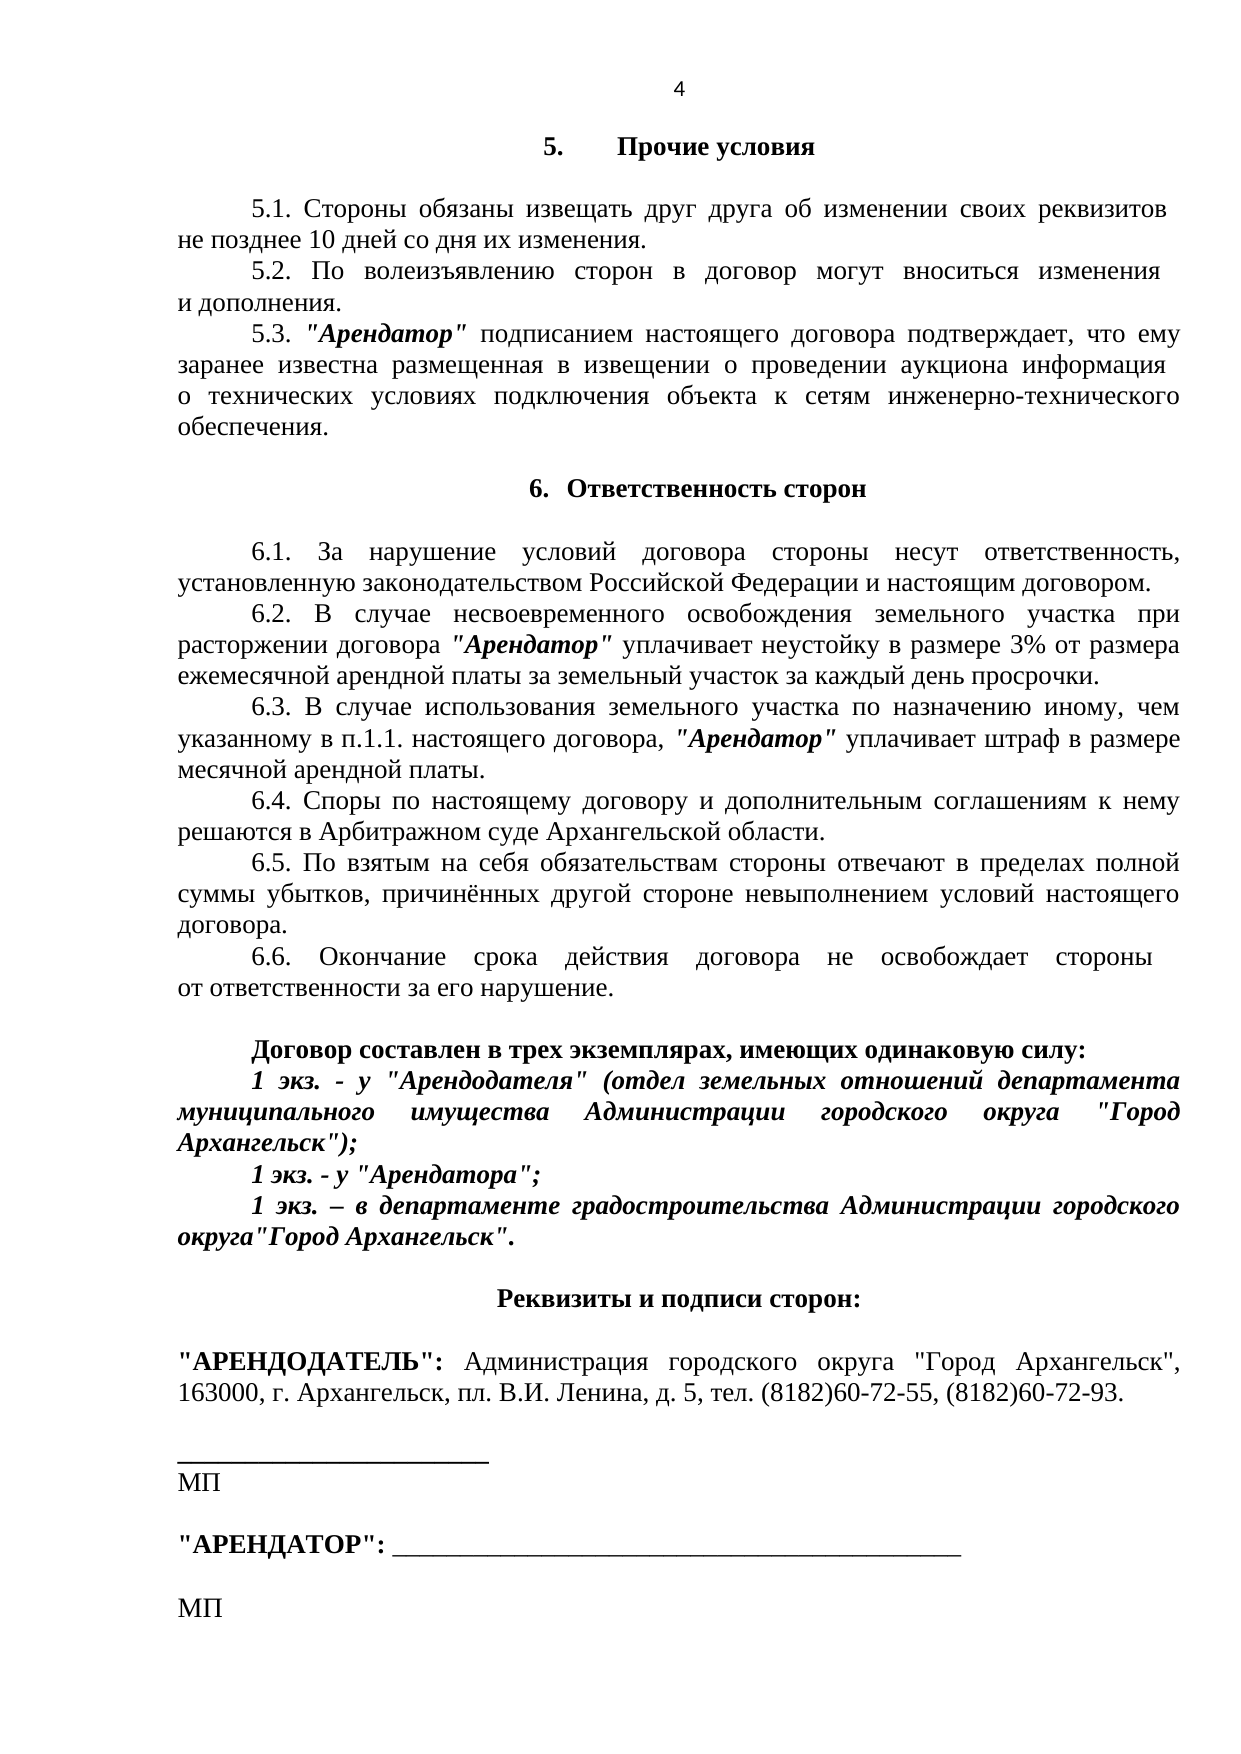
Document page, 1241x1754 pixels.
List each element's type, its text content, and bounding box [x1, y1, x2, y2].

text 6.2. В случае несвоевременного освобождения земельного участка при расторжении договора "Арендатор" уплачивает неустойку в размере 3% от размера ежемесячной арендной платы за земельный участок за каждый день просрочки. [177, 597, 1181, 691]
text _______________________ [177, 1435, 1181, 1466]
text 6.4. Споры по настоящему договору и дополнительным соглашениям к нему решаются в Арбитражном суде Архангельской области. [177, 784, 1181, 846]
list Прочие условия [177, 130, 1181, 161]
text 6.3. В случае использования земельного участка по назначению иному, чем указанному в п.1.1. настоящего договора, "Арендатор" уплачивает штраф в размере месячной арендной платы. [177, 691, 1181, 784]
text "АРЕНДАТОР": __________________________________________ [177, 1528, 1181, 1559]
text 1 экз. - у "Арендодателя" (отдел земельных отношений департамента муниципального имущества Администрации городского округа "Город Архангельск"); [177, 1064, 1181, 1158]
text 5.1. Стороны обязаны извещать друг друга об изменении своих реквизитов не позднее 10 дней со дня их изменения. [177, 192, 1181, 254]
text 6.5. По взятым на себя обязательствам стороны отвечают в пределах полной суммы убытков, причинённых другой стороне невыполнением условий настоящего договора. [177, 846, 1181, 940]
text "АРЕНДОДАТЕЛЬ": Администрация городского округа "Город Архангельск", 163000, г. Архангельск, пл. В.И. Ленина, д. 5, тел. (8182)60-72-55, (8182)60-72-93. [177, 1344, 1181, 1407]
text 5.2. По волеизъявлению сторон в договор могут вноситься изменения и дополнения. [177, 254, 1181, 317]
text МП [177, 1591, 1181, 1623]
text Договор составлен в трех экземплярах, имеющих одинаковую силу: [177, 1033, 1181, 1064]
text 6.6. Окончание срока действия договора не освобождает стороны от ответственности за его нарушение. [177, 940, 1181, 1002]
text 6.1. За нарушение условий договора стороны несут ответственность, установленную законодательством Российской Федерации и настоящим договором. [177, 535, 1181, 597]
text 1 экз. – в департаменте градостроительства Администрации городского округа"Город Архангельск". [177, 1189, 1181, 1251]
list Ответственность сторон [215, 472, 1181, 504]
text МП [177, 1466, 1181, 1497]
text 1 экз. - у "Арендатора"; [177, 1158, 1181, 1189]
text Реквизиты и подписи сторон: [177, 1282, 1181, 1313]
text 5.3. "Арендатор" подписанием настоящего договора подтверждает, что ему заранее известна размещенная в извещении о проведении аукциона информация о технических условиях подключения объекта к сетям инженерно-технического обеспечения. [177, 317, 1181, 441]
